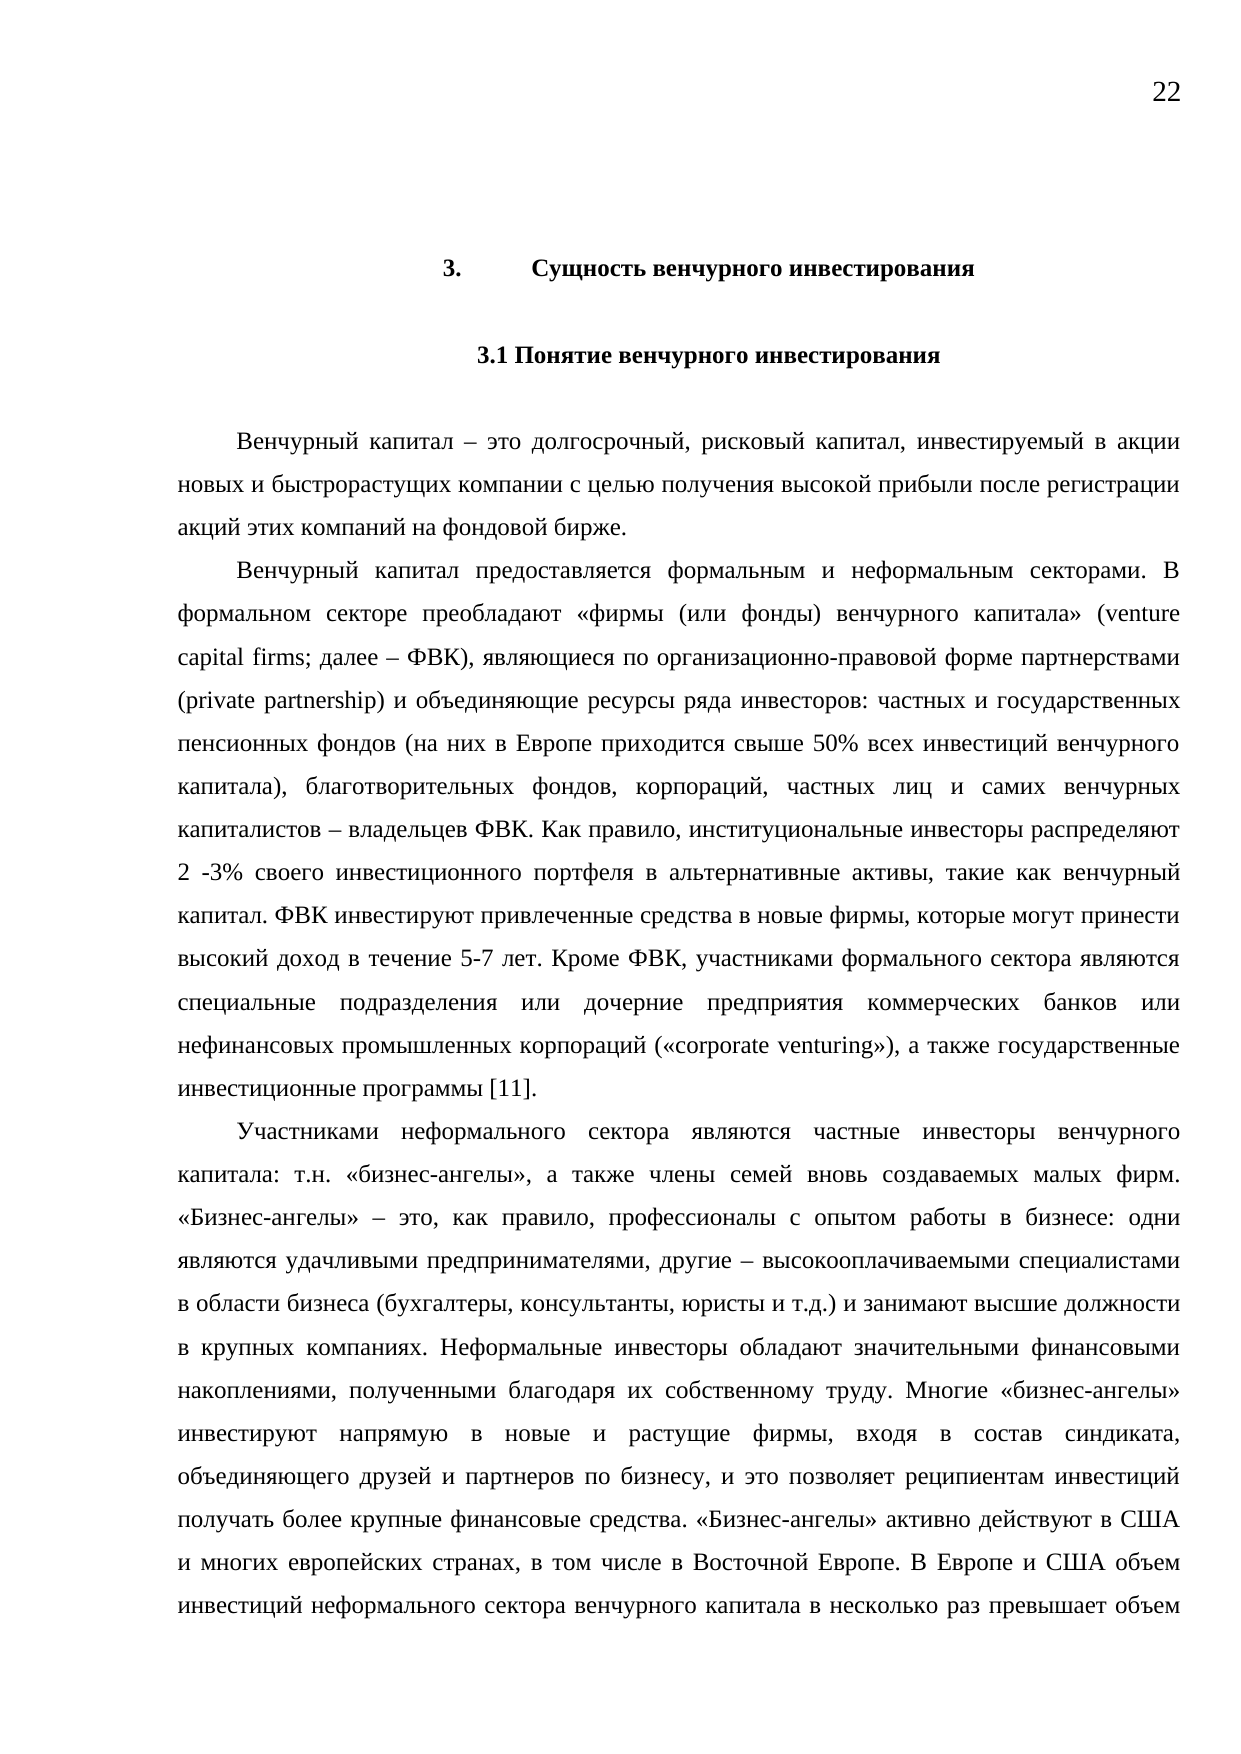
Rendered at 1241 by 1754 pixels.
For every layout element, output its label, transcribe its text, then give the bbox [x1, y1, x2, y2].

subtitle Сущность венчурного инвестирования [177, 253, 1181, 282]
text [177, 1116, 1181, 1619]
subtitle Понятие венчурного инвестирования [177, 340, 1181, 368]
text Венчурный капитал – это долгосрочный, рисковый капитал, инвестируемый в акции новых и быстрорастущих компании с целью получения высокой прибыли после регистрации акций этих компаний на фондовой бирже. [177, 426, 1181, 541]
text Венчурный капитал предоставляется формальным и неформальным секторами. В формальном секторе преобладают «фирмы (или фонды) венчурного капитала» (vеnturе саpitаl firms; далее – ФВК), являющиеся по организационно-правовой форме партнерствами (privаtе pаrtnеrship) и объединяющие ресурсы ряда инвесторов: частных и государственных пенсионных фондов (на них в Европе приходится свыше 50% всех инвестиций венчурного капитала), благотворительных фондов, корпораций, частных лиц и самих венчурных капиталистов – владельцев ФВК. Как правило, институциональные инвесторы распределяют 2 -3% своего инвестиционного портфеля в альтернативные активы, такие как венчурный капитал. ФВК инвестируют привлеченные средства в новые фирмы, которые могут принести высокий доход в течение 5-7 лет. Кроме ФВК, участниками формального сектора являются специальные подразделения или дочерние предприятия коммерческих банков или нефинансовых промышленных корпораций («соrpоrаtе vеnturing»), а также государственные инвестиционные программы [11]. [177, 555, 1181, 1102]
